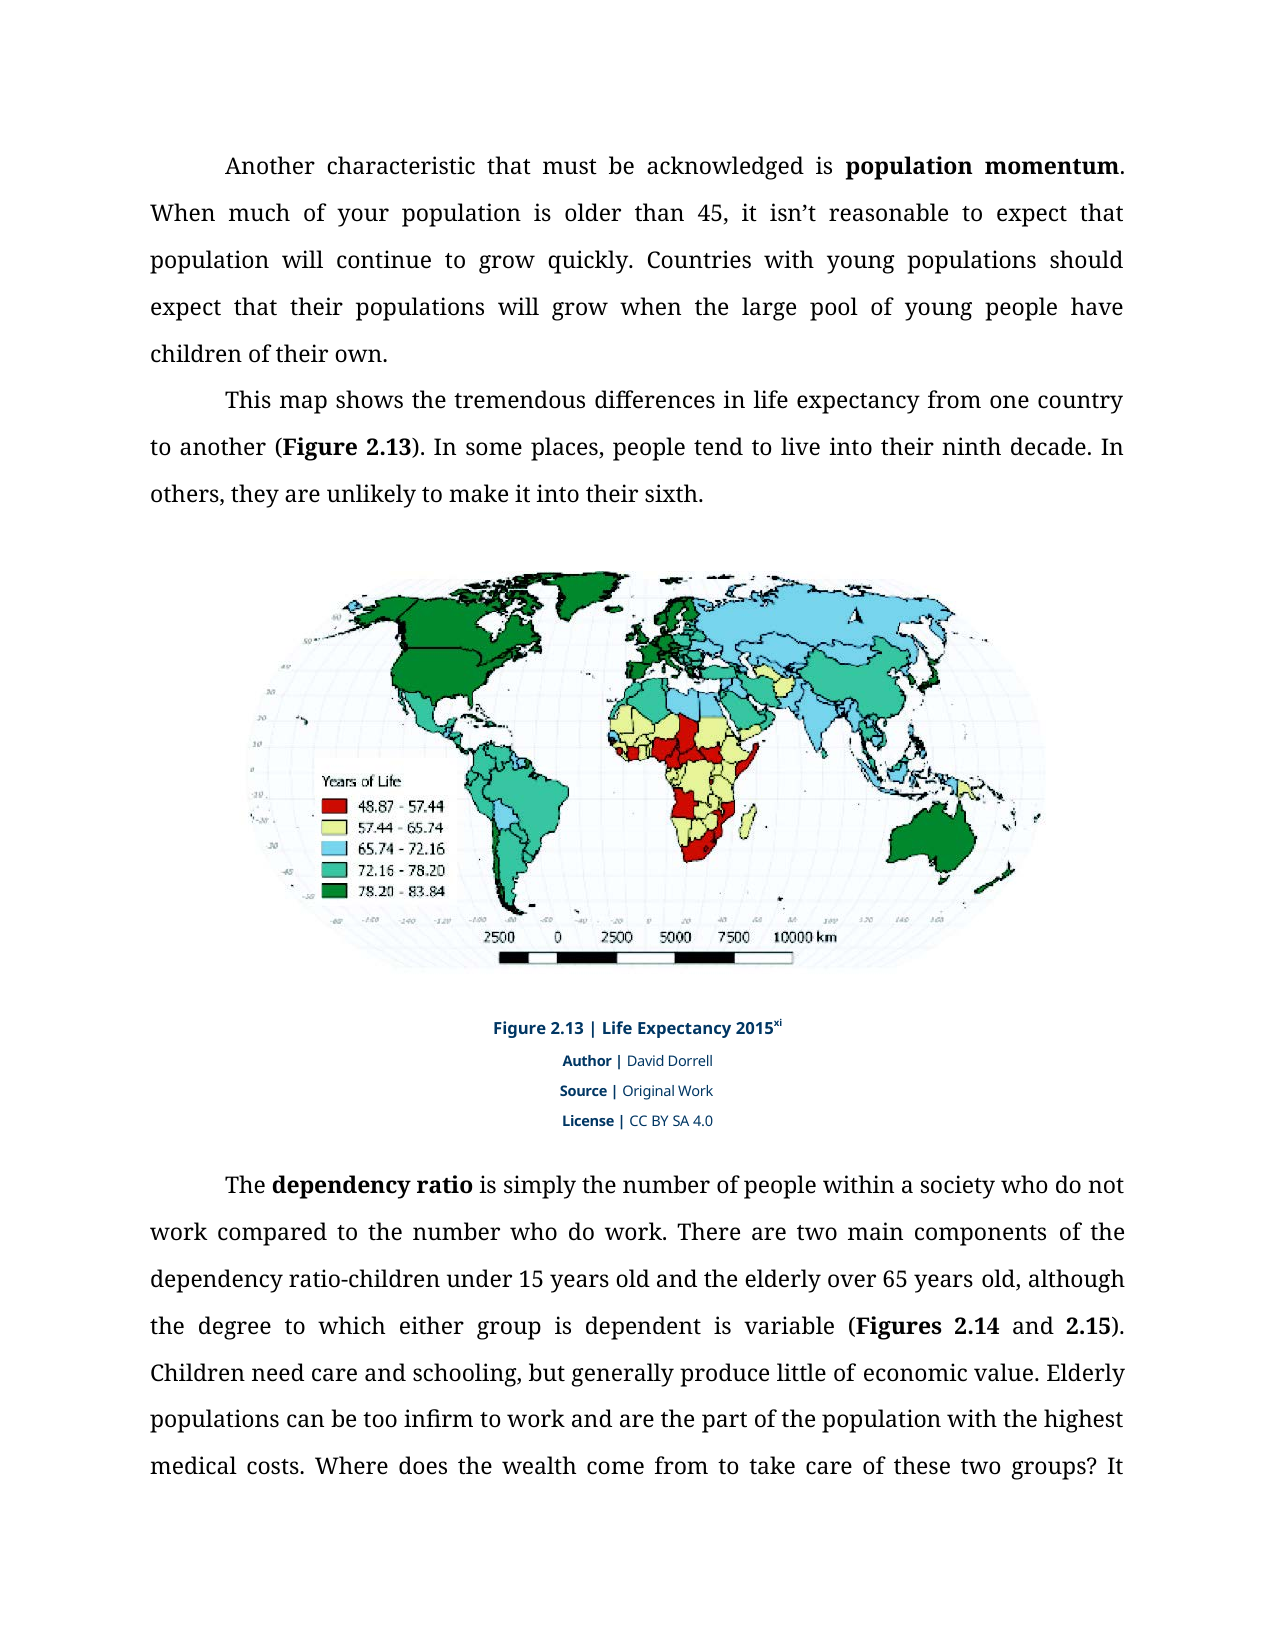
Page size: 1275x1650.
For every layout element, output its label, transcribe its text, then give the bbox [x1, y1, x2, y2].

text Source | Original Work [150, 1081, 1125, 1100]
text Another characteristic that must be acknowledged is population momentum. When much of your population is older than 45, it isn’t reasonable to expect that population will continue to grow quickly. Countries with young populations should expect that their populations will grow when the large pool of young people have children of their own. [150, 150, 1125, 369]
text This map shows the tremendous differences in life expectancy from one country to another (Figure 2.13). In some places, people tend to live into their ninth decade. In others, they are unlikely to make it into their sixth. [150, 384, 1125, 509]
picture [225, 571, 1050, 989]
text Author | David Dorrell [150, 1051, 1125, 1071]
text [150, 1169, 1125, 1482]
text Figure 2.13 | Life Expectancy 2015 [150, 1017, 1125, 1039]
text License | CC BY SA 4.0 [150, 1110, 1125, 1130]
